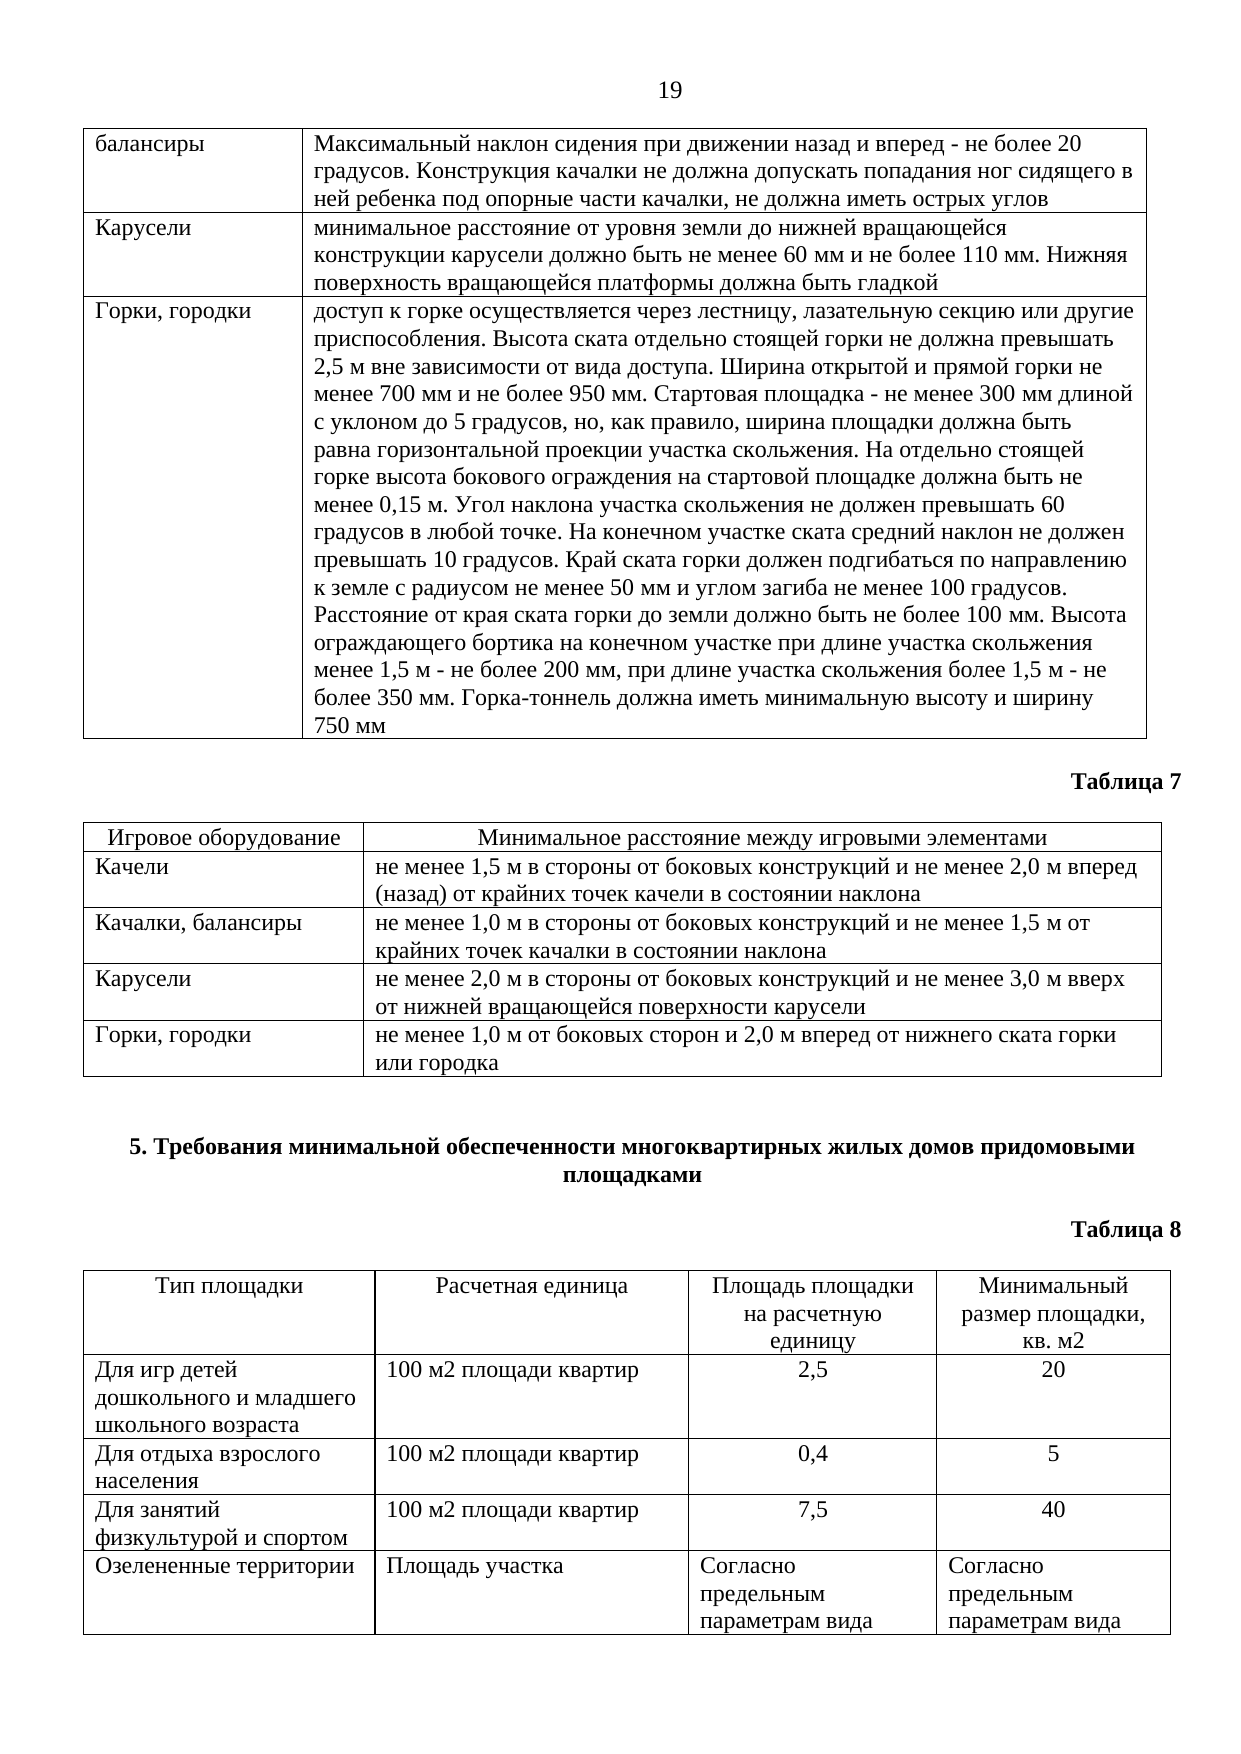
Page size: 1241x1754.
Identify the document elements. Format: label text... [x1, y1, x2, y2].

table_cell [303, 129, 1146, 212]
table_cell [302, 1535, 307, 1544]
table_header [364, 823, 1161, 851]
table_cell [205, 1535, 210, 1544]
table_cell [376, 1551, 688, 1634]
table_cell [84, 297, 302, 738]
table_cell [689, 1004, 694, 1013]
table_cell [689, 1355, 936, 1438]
subtitle 5. Требования минимальной обеспеченности многоквартирных жилых домов придомовыми площадками [83, 1132, 1181, 1187]
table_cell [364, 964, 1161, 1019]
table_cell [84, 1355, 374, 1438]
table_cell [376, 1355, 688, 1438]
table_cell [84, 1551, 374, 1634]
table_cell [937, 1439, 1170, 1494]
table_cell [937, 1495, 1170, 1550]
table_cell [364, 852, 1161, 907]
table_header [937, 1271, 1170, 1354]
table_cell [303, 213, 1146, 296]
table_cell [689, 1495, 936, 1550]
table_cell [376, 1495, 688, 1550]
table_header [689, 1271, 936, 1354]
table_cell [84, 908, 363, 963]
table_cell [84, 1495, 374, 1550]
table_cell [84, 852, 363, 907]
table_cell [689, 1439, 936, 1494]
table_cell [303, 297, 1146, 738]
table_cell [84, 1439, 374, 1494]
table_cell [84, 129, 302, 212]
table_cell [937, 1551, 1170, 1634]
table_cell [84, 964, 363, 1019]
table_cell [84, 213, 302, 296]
text Таблица 7 [83, 767, 1181, 794]
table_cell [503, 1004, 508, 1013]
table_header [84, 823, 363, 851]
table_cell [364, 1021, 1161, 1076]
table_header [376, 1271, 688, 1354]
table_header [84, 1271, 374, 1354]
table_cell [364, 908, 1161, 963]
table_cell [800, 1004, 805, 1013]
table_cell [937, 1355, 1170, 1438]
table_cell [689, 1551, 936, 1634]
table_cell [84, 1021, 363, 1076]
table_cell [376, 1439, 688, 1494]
text Таблица 8 [83, 1215, 1181, 1242]
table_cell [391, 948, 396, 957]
